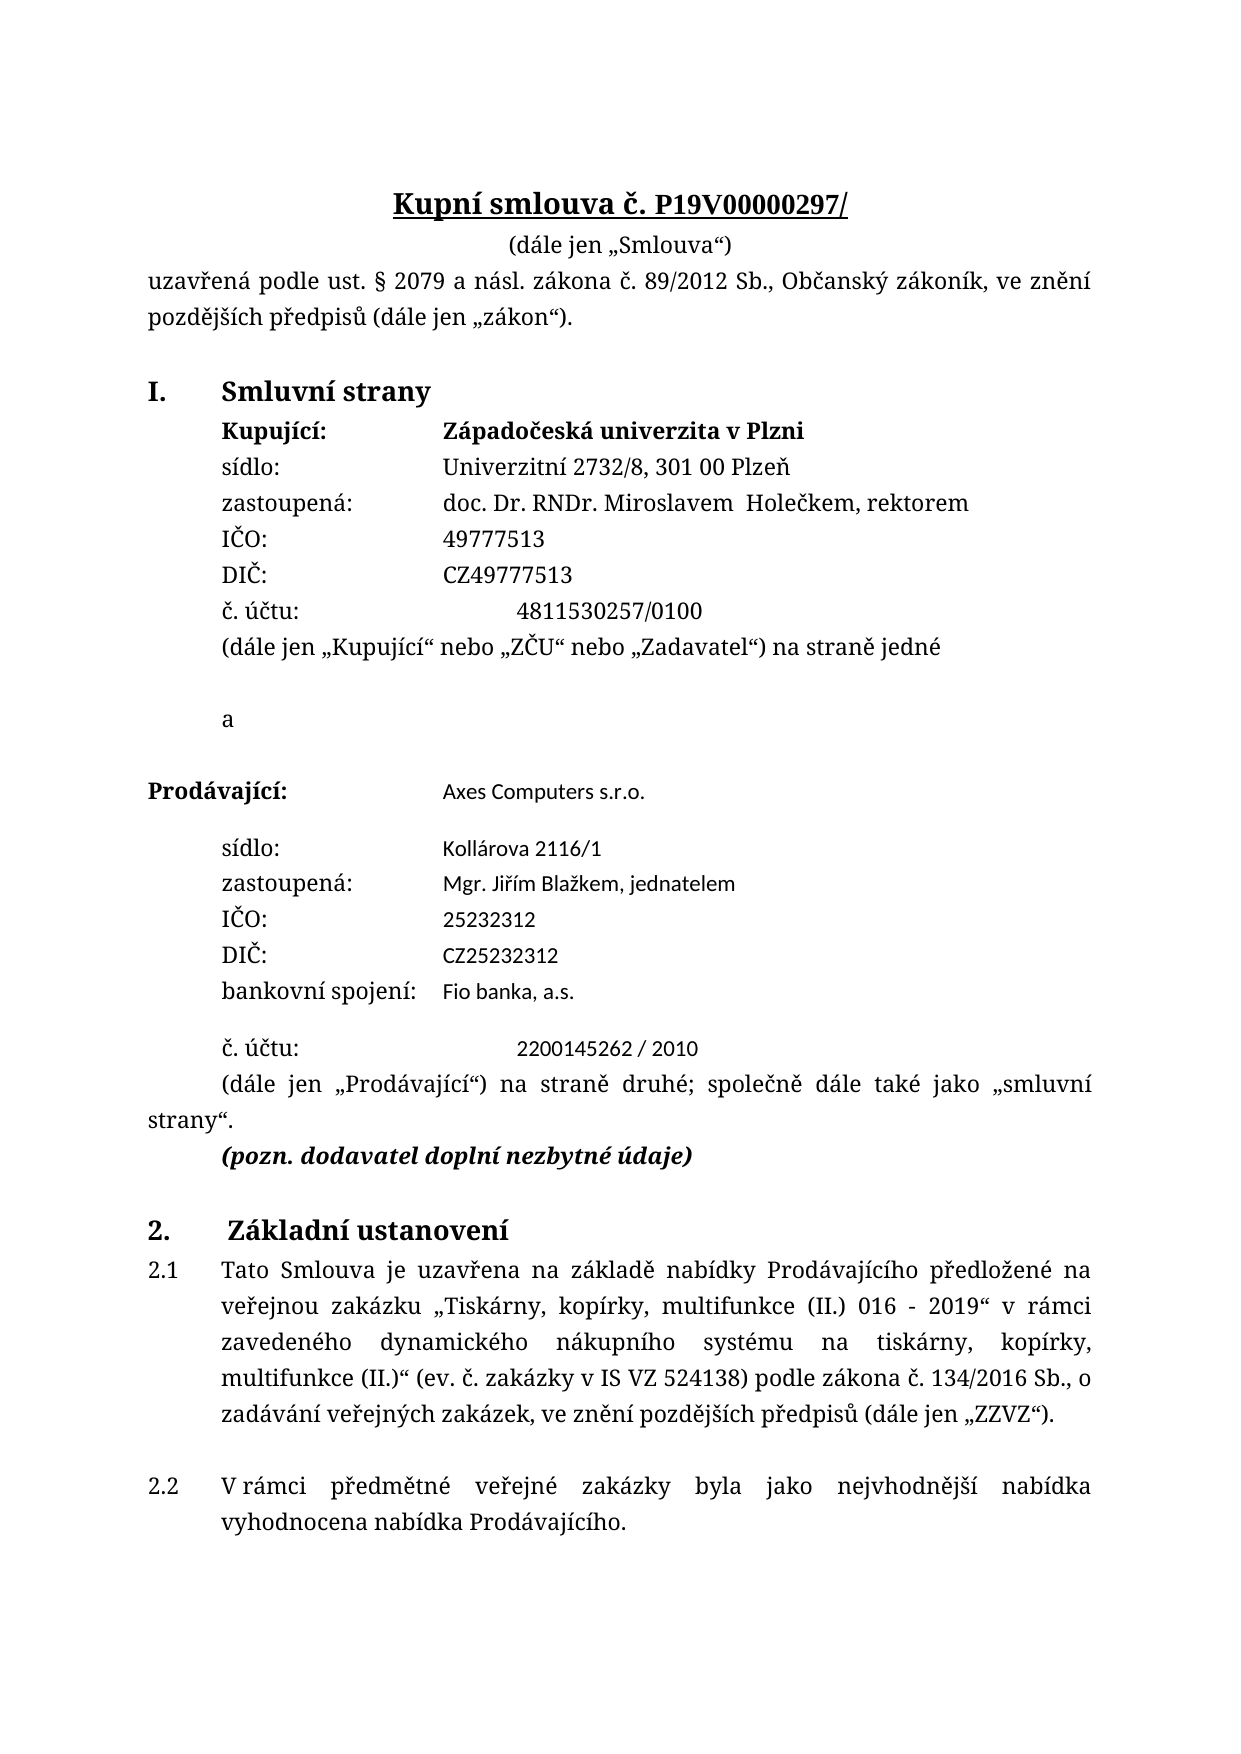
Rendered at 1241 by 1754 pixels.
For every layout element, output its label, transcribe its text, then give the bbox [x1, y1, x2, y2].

text (pozn. dodavatel doplní nezbytné údaje) [148, 1140, 1093, 1171]
text uzavřená podle ust. § 2079 a násl. zákona č. 89/2012 Sb., Občanský zákoník, ve znění pozdějších předpisů (dále jen „zákon“). [148, 265, 1093, 332]
text DIČ: CZ49777513 [221, 559, 1093, 590]
text sídlo: Kollárova 2116/1 [221, 831, 1093, 863]
text č. účtu: 2200145262 / 2010 [221, 1032, 1093, 1063]
text IČO: 25232312 [221, 903, 1093, 934]
text sídlo: Univerzitní 2732/8, 301 00 Plzeň [221, 451, 1093, 482]
text zastoupená: Mgr. Jiřím Blažkem, jednatelem [221, 867, 1093, 899]
text zastoupená: doc. Dr. RNDr. Miroslavem Holečkem, rektorem [221, 487, 1093, 518]
text (dále jen „Prodávající“) na straně druhé; společně dále také jako „smluvní strany“. [148, 1068, 1093, 1135]
text (dále jen „Smlouva“) [148, 229, 1093, 260]
text a [221, 703, 1093, 734]
text I. Smluvní strany [148, 373, 1093, 410]
text IČO: 49777513 [221, 523, 1093, 554]
text 2. Základní ustanovení [148, 1212, 1093, 1248]
text 2.2 V rámci předmětné veřejné zakázky byla jako nejvhodnější nabídka vyhodnocena nabídka Prodávajícího. [148, 1470, 1093, 1537]
text (dále jen „Kupující“ nebo „ZČU“ nebo „Zadavatel“) na straně jedné [221, 631, 1093, 662]
text Kupní smlouva č. P19V00000297/ [148, 183, 1093, 223]
text 2.1 Tato Smlouva je uzavřena na základě nabídky Prodávajícího předložené na veřejnou zakázku „Tiskárny, kopírky, multifunkce (II.) 016 - 2019“ v rámci zavedeného dynamického nákupního systému na tiskárny, kopírky, multifunkce (II.)“ (ev. č. zakázky v IS VZ 524138) podle zákona č. 134/2016 Sb., o zadávání veřejných zakázek, ve znění pozdějších předpisů (dále jen „ZZVZ“). [148, 1254, 1093, 1429]
text č. účtu: 4811530257/0100 [221, 595, 1093, 626]
text Prodávající: Axes Computers s.r.o. [148, 775, 1093, 806]
text bankovní spojení: Fio banka, a.s. [148, 975, 1093, 1006]
text Kupující: Západočeská univerzita v Plzni [221, 415, 1093, 447]
text DIČ: CZ25232312 [221, 939, 1093, 971]
